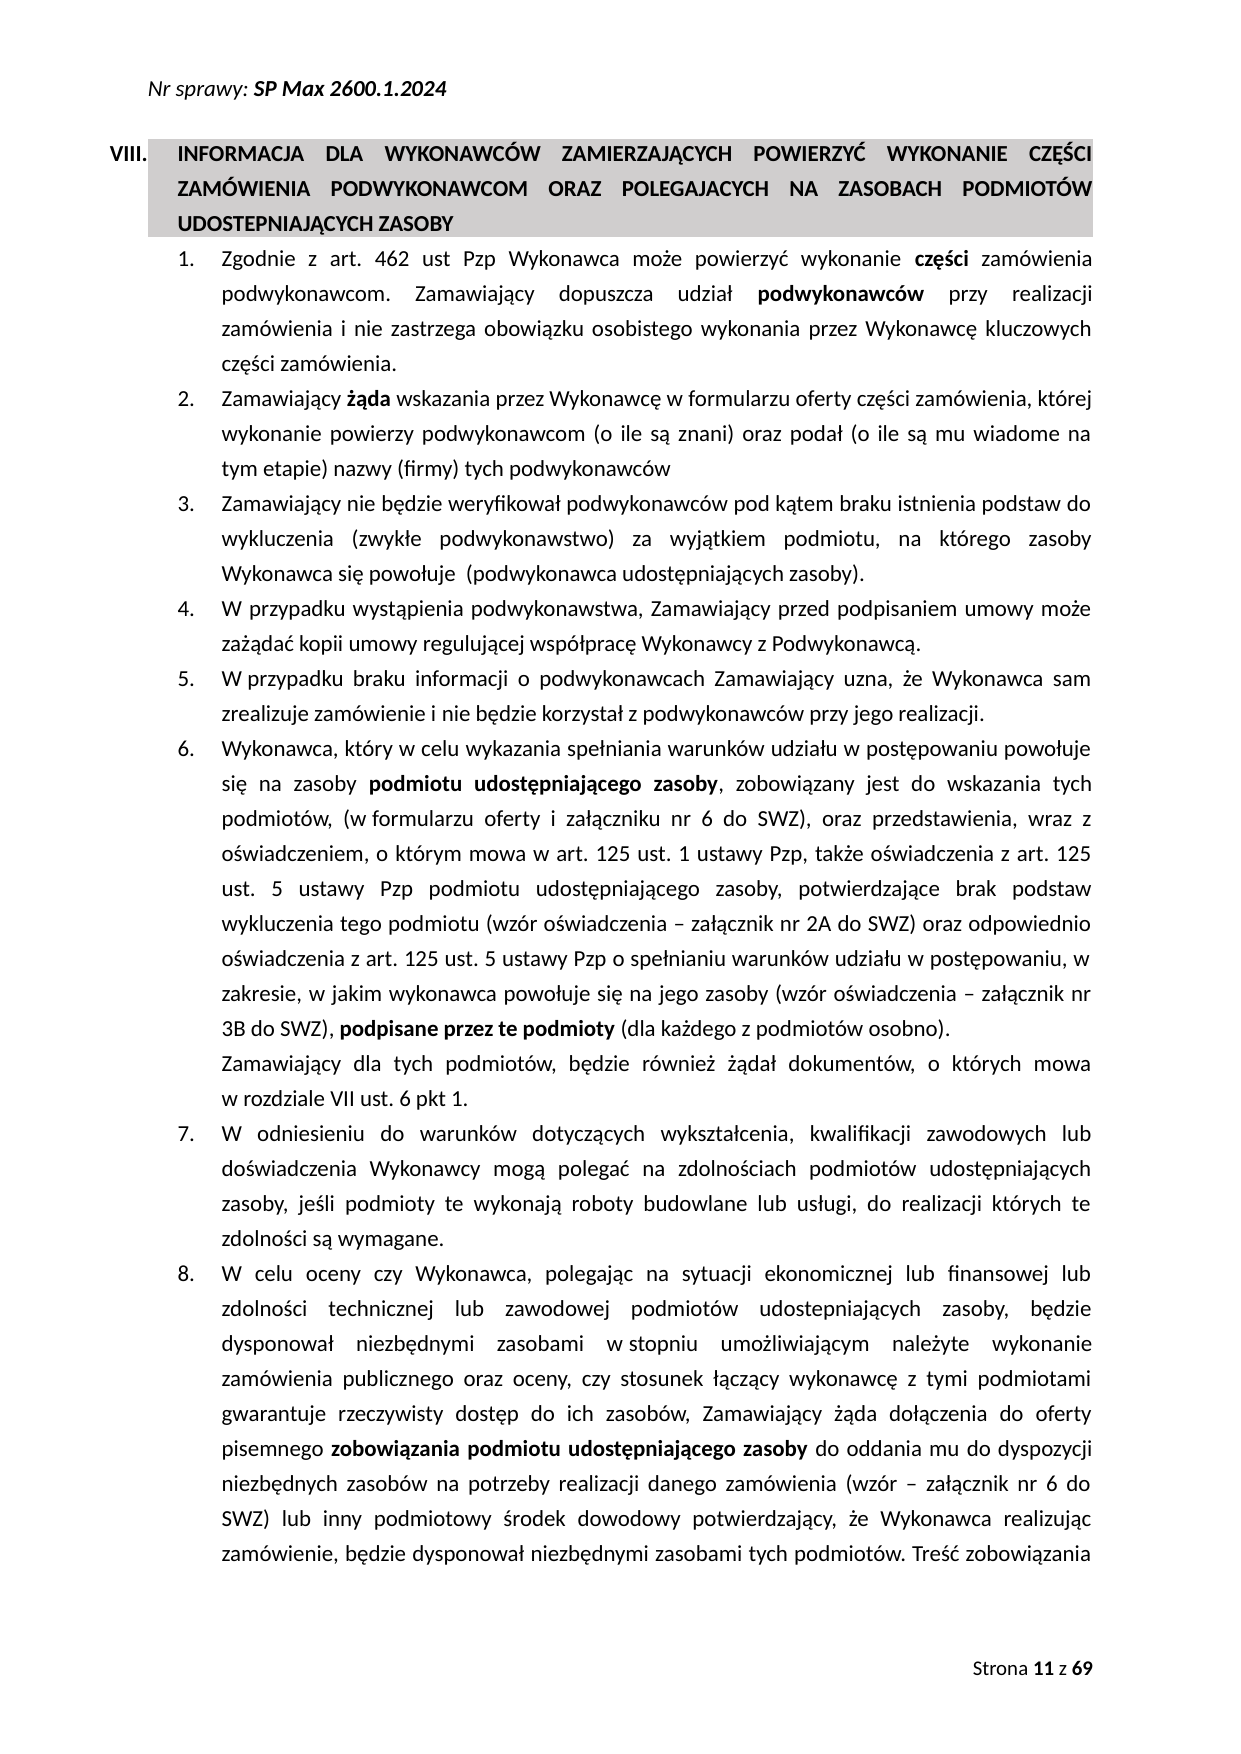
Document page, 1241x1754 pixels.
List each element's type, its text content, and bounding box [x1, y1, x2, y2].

list Zamawiający żąda wskazania przez Wykonawcę w formularzu oferty części zamówienia, której wykonanie powierzy podwykonawcom (o ile są znani) oraz podał (o ile są mu wiadome na tym etapie) nazwy (firmy) tych podwykonawców [177, 384, 1093, 482]
list Wykonawca, który w celu wykazania spełniania warunków udziału w postępowaniu powołuje się na zasoby podmiotu udostępniającego zasoby, zobowiązany jest do wskazania tych podmiotów, (w formularzu oferty i załączniku nr 6 do SWZ), oraz przedstawienia, wraz z oświadczeniem, o którym mowa w art. 125 ust. 1 ustawy Pzp, także oświadczenia z art. 125 ust. 5 ustawy Pzp podmiotu udostępniającego zasoby, potwierdzające brak podstaw wykluczenia tego podmiotu (wzór oświadczenia – załącznik nr 2A do SWZ) oraz odpowiednio oświadczenia z art. 125 ust. 5 ustawy Pzp o spełnianiu warunków udziału w postępowaniu, w zakresie, w jakim wykonawca powołuje się na jego zasoby (wzór oświadczenia – załącznik nr 3B do SWZ), podpisane przez te podmioty (dla każdego z podmiotów osobno). [177, 734, 1093, 1042]
list Zamawiający nie będzie weryfikował podwykonawców pod kątem braku istnienia podstaw do wykluczenia (zwykłe podwykonawstwo) za wyjątkiem podmiotu, na którego zasoby Wykonawca się powołuje (podwykonawca udostępniających zasoby). [177, 489, 1093, 587]
list W odniesieniu do warunków dotyczących wykształcenia, kwalifikacji zawodowych lub doświadczenia Wykonawcy mogą polegać na zdolnościach podmiotów udostępniających zasoby, jeśli podmioty te wykonają roboty budowlane lub usługi, do realizacji których te zdolności są wymagane. [177, 1119, 1093, 1252]
list Zgodnie z art. 462 ust Pzp Wykonawca może powierzyć wykonanie części zamówienia podwykonawcom. Zamawiający dopuszcza udział podwykonawców przy realizacji zamówienia i nie zastrzega obowiązku osobistego wykonania przez Wykonawcę kluczowych części zamówienia. [177, 244, 1093, 377]
list INFORMACJA DLA WYKONAWCÓW ZAMIERZAJĄCYCH POWIERZYĆ WYKONANIE CZĘŚCI ZAMÓWIENIA PODWYKONAWCOM ORAZ POLEGAJACYCH NA ZASOBACH PODMIOTÓW UDOSTEPNIAJĄCYCH ZASOBY [148, 139, 1093, 237]
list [177, 1259, 1093, 1567]
text Zamawiający dla tych podmiotów, będzie również żądał dokumentów, o których mowa w rozdziale VII ust. 6 pkt 1. [221, 1049, 1093, 1112]
list W przypadku wystąpienia podwykonawstwa, Zamawiający przed podpisaniem umowy może zażądać kopii umowy regulującej współpracę Wykonawcy z Podwykonawcą. [177, 594, 1093, 657]
list W przypadku braku informacji o podwykonawcach Zamawiający uzna, że Wykonawca sam zrealizuje zamówienie i nie będzie korzystał z podwykonawców przy jego realizacji. [177, 664, 1093, 727]
